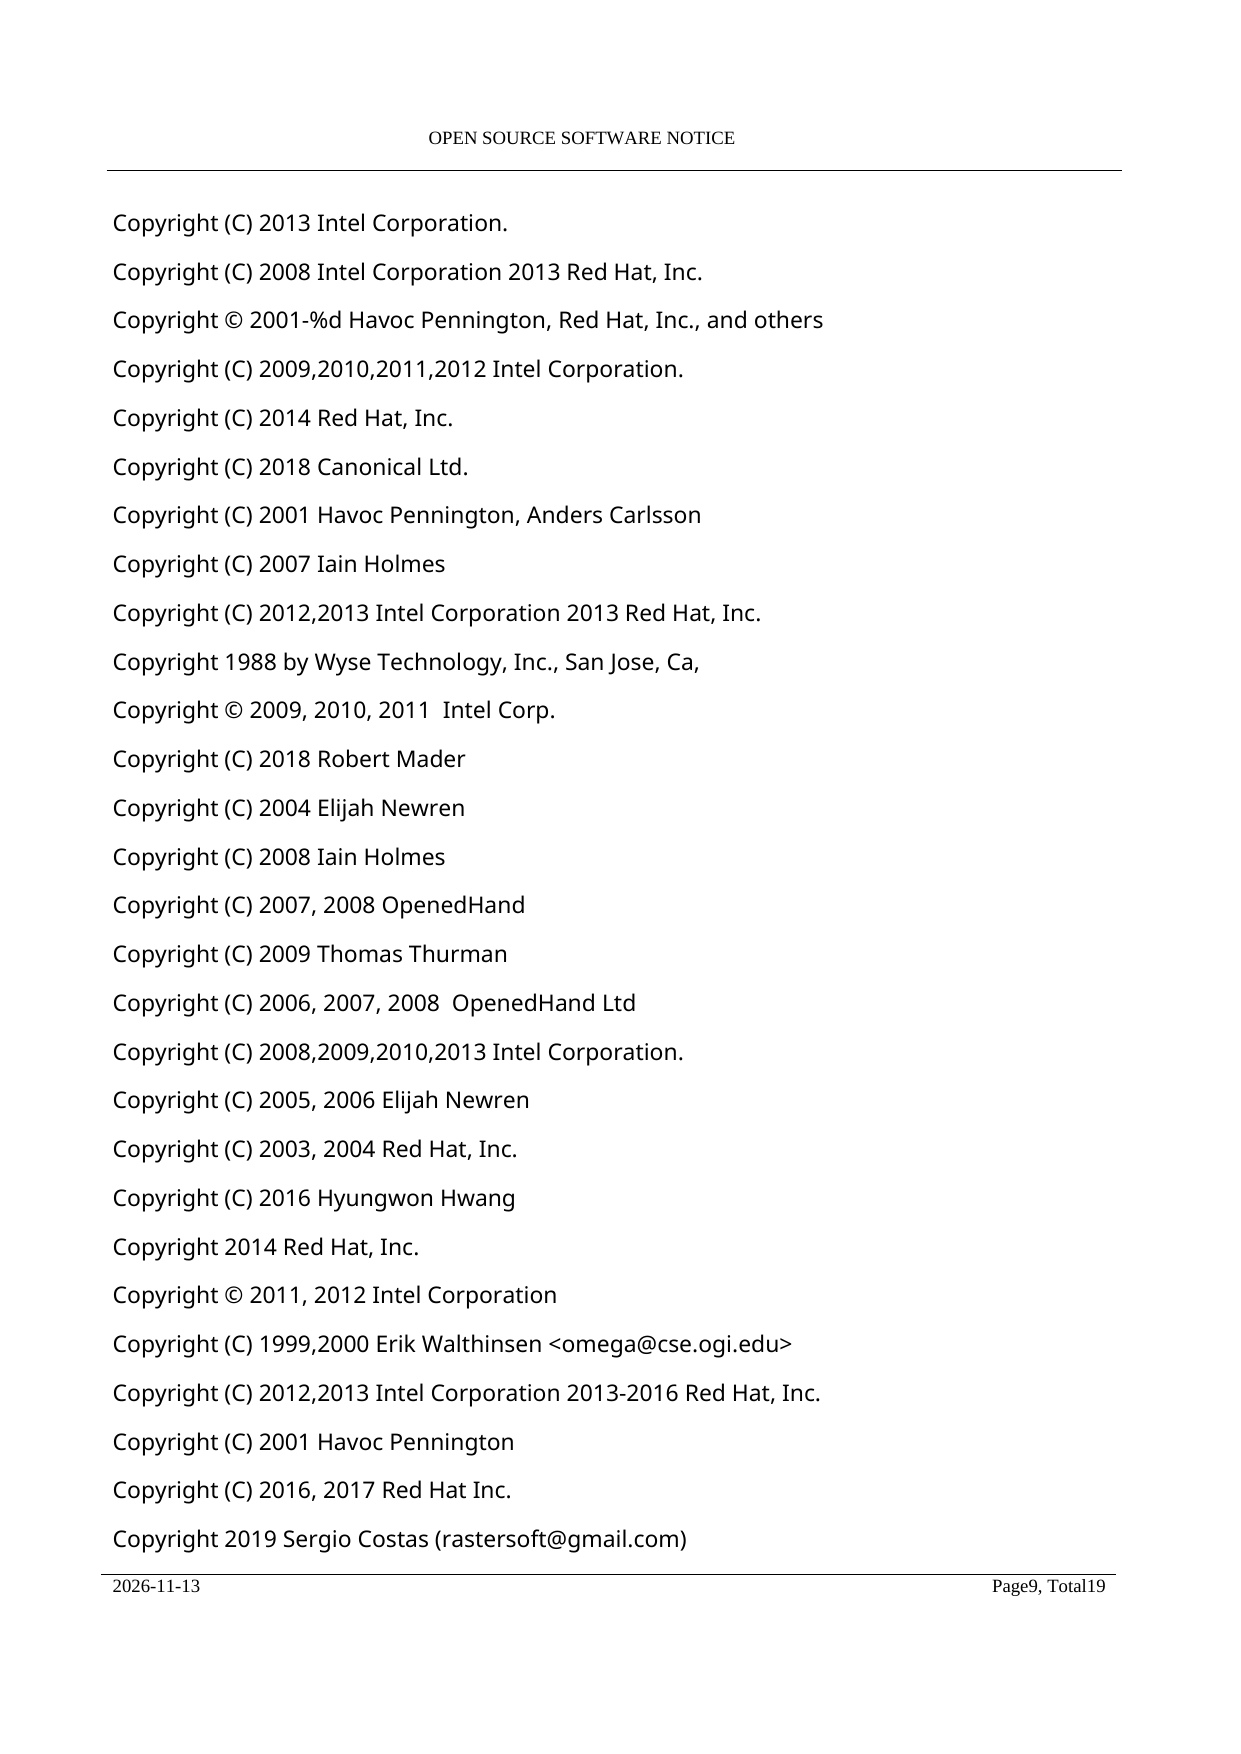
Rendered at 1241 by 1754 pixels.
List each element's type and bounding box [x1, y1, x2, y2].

text [112, 206, 1128, 1555]
